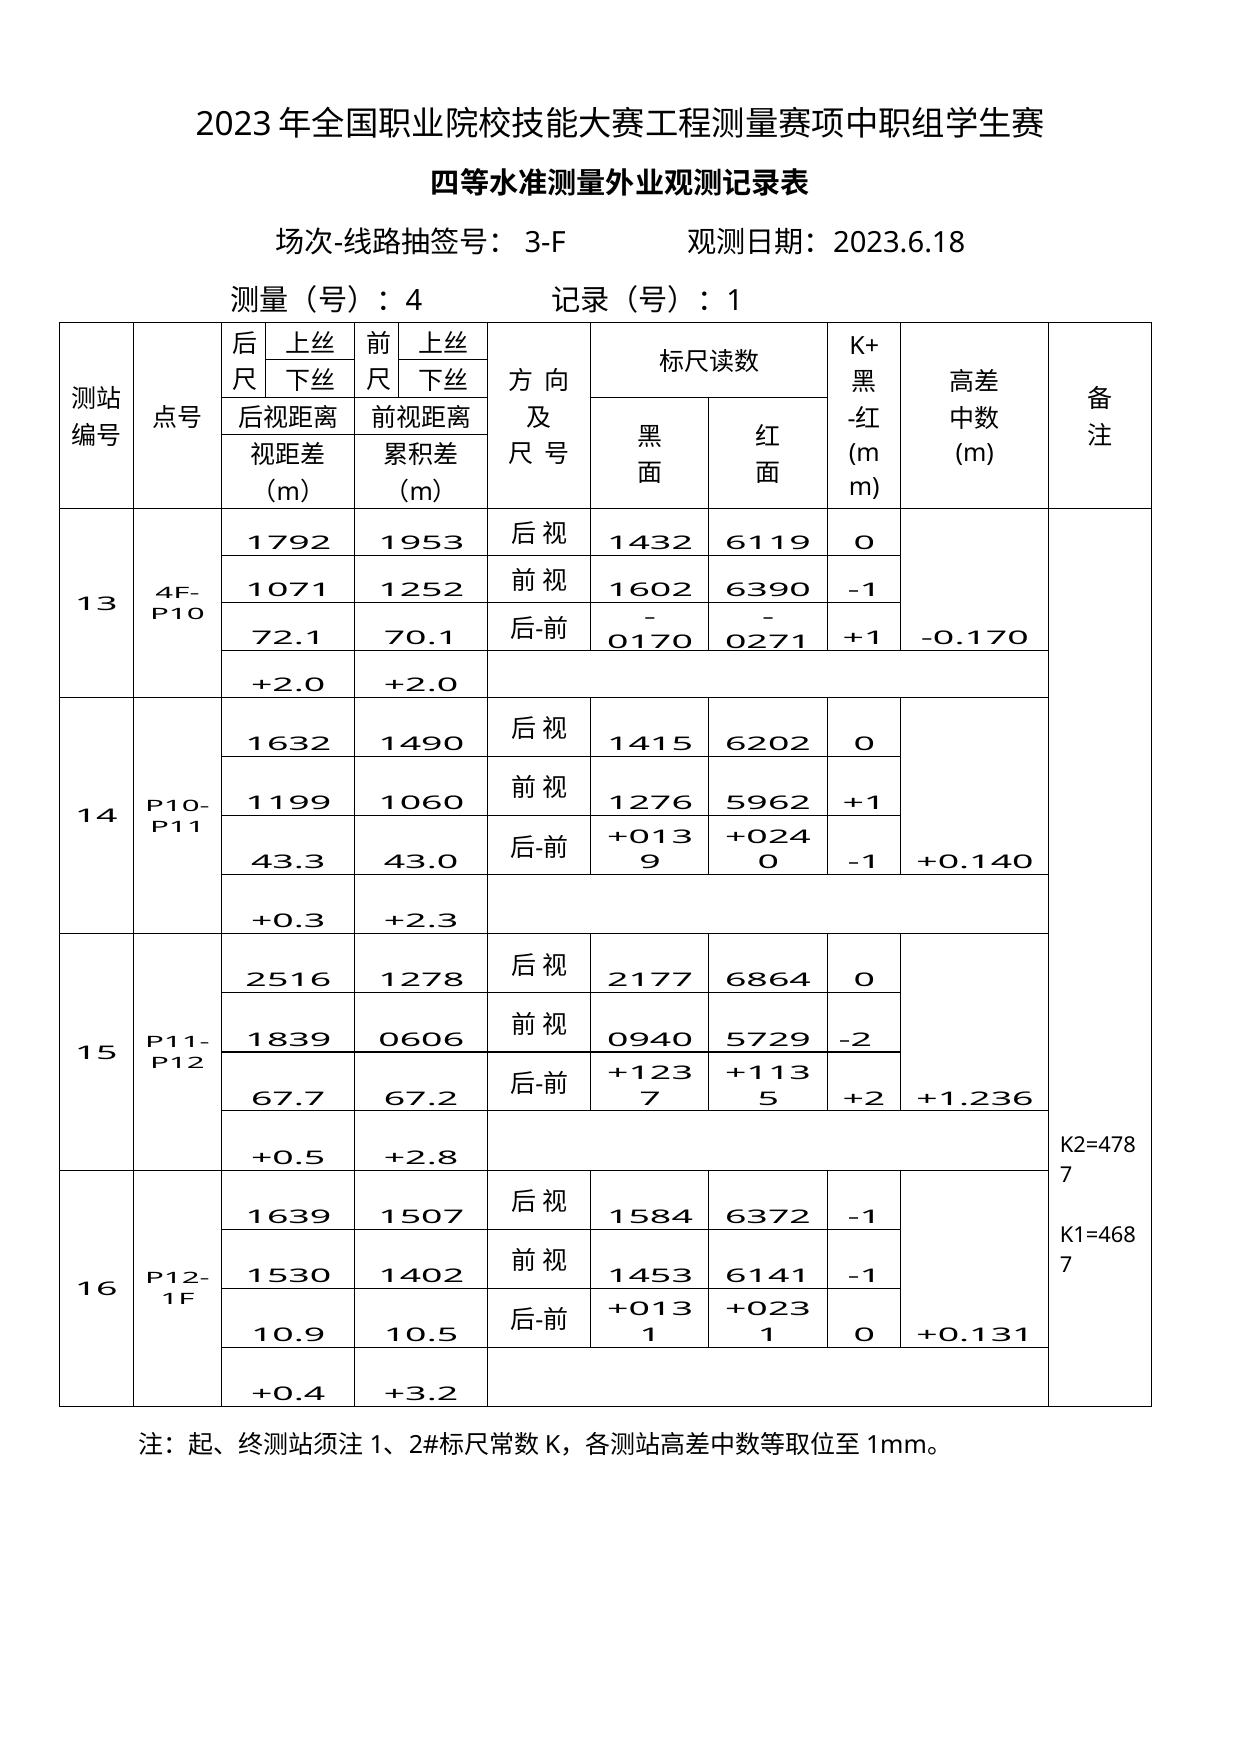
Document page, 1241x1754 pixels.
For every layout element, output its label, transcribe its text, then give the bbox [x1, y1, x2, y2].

table_cell 6141 [709, 1230, 827, 1288]
table_cell +0.131 [901, 1171, 1048, 1347]
table_cell +0.5 [222, 1111, 354, 1169]
table_cell 1953 [355, 509, 487, 555]
table_cell 1252 [355, 556, 487, 602]
table_cell P10-P11 [134, 698, 221, 933]
table_cell 前 视 [488, 556, 590, 602]
table_cell 后-前 [488, 1289, 590, 1347]
table_cell 6390 [709, 556, 827, 602]
table_cell 后 视 [488, 1171, 590, 1228]
table_cell +2.0 [355, 651, 487, 697]
table_cell 前 视 [488, 757, 590, 815]
table_header 标尺读数 [591, 323, 827, 397]
table_cell +2.0 [222, 651, 354, 697]
table_cell 16 [60, 1171, 133, 1406]
table_cell +0.140 [901, 698, 1048, 874]
table_cell 1432 [591, 509, 708, 555]
table_cell 后 视 [488, 698, 590, 756]
table_cell +3.2 [355, 1348, 487, 1406]
table_cell -0.170 [901, 509, 1048, 649]
table_cell +1135 [709, 1053, 827, 1110]
table_cell 1639 [222, 1171, 354, 1228]
table_cell [488, 875, 1048, 933]
table_cell [488, 651, 1048, 697]
table_cell 43.0 [355, 816, 487, 874]
table_header 后 尺 [222, 323, 265, 397]
table_cell 后-前 [488, 603, 590, 649]
text 四等水准测量外业观测记录表 [89, 147, 1152, 205]
table_header 点号 [134, 323, 221, 507]
table_cell 1199 [222, 757, 354, 815]
table_cell +0131 [591, 1289, 708, 1347]
table_cell 10.5 [355, 1289, 487, 1347]
table_cell +0.3 [222, 875, 354, 933]
table_cell +0.4 [222, 1348, 354, 1406]
table_cell 1278 [355, 934, 487, 992]
table_cell 5729 [709, 993, 827, 1051]
table_cell 后-前 [488, 816, 590, 874]
table_cell 1415 [591, 698, 708, 756]
table_cell -1 [828, 556, 900, 602]
table_cell 下丝 [399, 360, 487, 397]
table_cell 70.1 [355, 603, 487, 649]
table_cell 0606 [355, 993, 487, 1051]
table_cell [488, 1111, 1048, 1169]
table_cell 1490 [355, 698, 487, 756]
table_cell 43.3 [222, 816, 354, 874]
table_cell 后视距离 [222, 398, 354, 434]
table_cell 1071 [222, 556, 354, 602]
table_header K+黑 -红 (mm) [828, 323, 900, 507]
table_header 前 尺 [355, 323, 398, 397]
table_cell +1.236 [901, 934, 1048, 1110]
table_cell 0 [828, 698, 900, 756]
table_cell 后 视 [488, 934, 590, 992]
table_cell 5962 [709, 757, 827, 815]
table_cell 72.1 [222, 603, 354, 649]
table_cell 1276 [591, 757, 708, 815]
table_cell 67.2 [355, 1053, 487, 1110]
table_header 方 向 及 尺 号 [488, 323, 590, 507]
table_cell +1237 [591, 1053, 708, 1110]
table_cell P12-1F [134, 1171, 221, 1406]
table_cell 67.7 [222, 1053, 354, 1110]
table_cell 前 视 [488, 993, 590, 1051]
table_cell 红 面 [709, 398, 827, 507]
table_header 备 注 [1049, 323, 1151, 507]
table_cell -2 [828, 993, 900, 1051]
table_cell 1507 [355, 1171, 487, 1228]
table_cell 1060 [355, 757, 487, 815]
text 场次-线路抽签号： 3-F 观测日期：2023.6.18 [89, 205, 1152, 264]
table_cell 6864 [709, 934, 827, 992]
table_cell [488, 1348, 1048, 1406]
table_cell 6372 [709, 1171, 827, 1228]
table_cell 2516 [222, 934, 354, 992]
table_cell 0 [828, 934, 900, 992]
table_cell -1 [828, 1171, 900, 1228]
table_cell 13 [60, 509, 133, 697]
table_cell 14 [60, 698, 133, 933]
table_cell 1602 [591, 556, 708, 602]
table_cell +2.3 [355, 875, 487, 933]
table_cell 4F- P10 [134, 509, 221, 697]
table_cell +1 [828, 757, 900, 815]
table_header 高差 中数 (m) [901, 323, 1048, 507]
text 注：起、终测站须注 1、2#标尺常数 K，各测站高差中数等取位至 1mm。 [89, 1407, 1152, 1465]
table_cell 0 [828, 1289, 900, 1347]
table_cell -1 [828, 1230, 900, 1288]
table_cell 1402 [355, 1230, 487, 1288]
table_cell 6202 [709, 698, 827, 756]
table_cell 2177 [591, 934, 708, 992]
table_cell 0940 [591, 993, 708, 1051]
table_cell 1792 [222, 509, 354, 555]
table_cell +0240 [709, 816, 827, 874]
table_cell +2 [828, 1053, 900, 1110]
table_cell 前 视 [488, 1230, 590, 1288]
table_cell 6119 [709, 509, 827, 555]
table_header 测站 编号 [60, 323, 133, 507]
table_cell 1584 [591, 1171, 708, 1228]
text 测量（号）：4 记录（号）：1 [89, 264, 1152, 322]
table_cell +0139 [591, 816, 708, 874]
table_header 上丝 [399, 323, 487, 359]
table_cell 1632 [222, 698, 354, 756]
table_cell 视距差（m） [222, 435, 354, 507]
table_cell 前视距离 [355, 398, 487, 434]
table_cell K2=4787 K1=4687 [1049, 509, 1151, 1406]
table_cell P11-P12 [134, 934, 221, 1169]
text 2023年全国职业院校技能大赛工程测量赛项中职组学生赛 [89, 89, 1152, 147]
table_cell 1839 [222, 993, 354, 1051]
table_cell 累积差（m） [355, 435, 487, 507]
table_cell 下丝 [266, 360, 354, 397]
table_cell +2.8 [355, 1111, 487, 1169]
table_header 上丝 [266, 323, 354, 359]
table_cell 1453 [591, 1230, 708, 1288]
table_cell 黑 面 [591, 398, 708, 507]
table_cell +1 [828, 603, 900, 649]
table_cell 1530 [222, 1230, 354, 1288]
table_cell -0271 [709, 603, 827, 649]
table_cell 15 [60, 934, 133, 1169]
table_cell 后-前 [488, 1053, 590, 1110]
table_cell 10.9 [222, 1289, 354, 1347]
table_cell -0170 [591, 603, 708, 649]
table_cell -1 [828, 816, 900, 874]
table_cell +0231 [709, 1289, 827, 1347]
table_cell 后 视 [488, 509, 590, 555]
table_cell 0 [828, 509, 900, 555]
